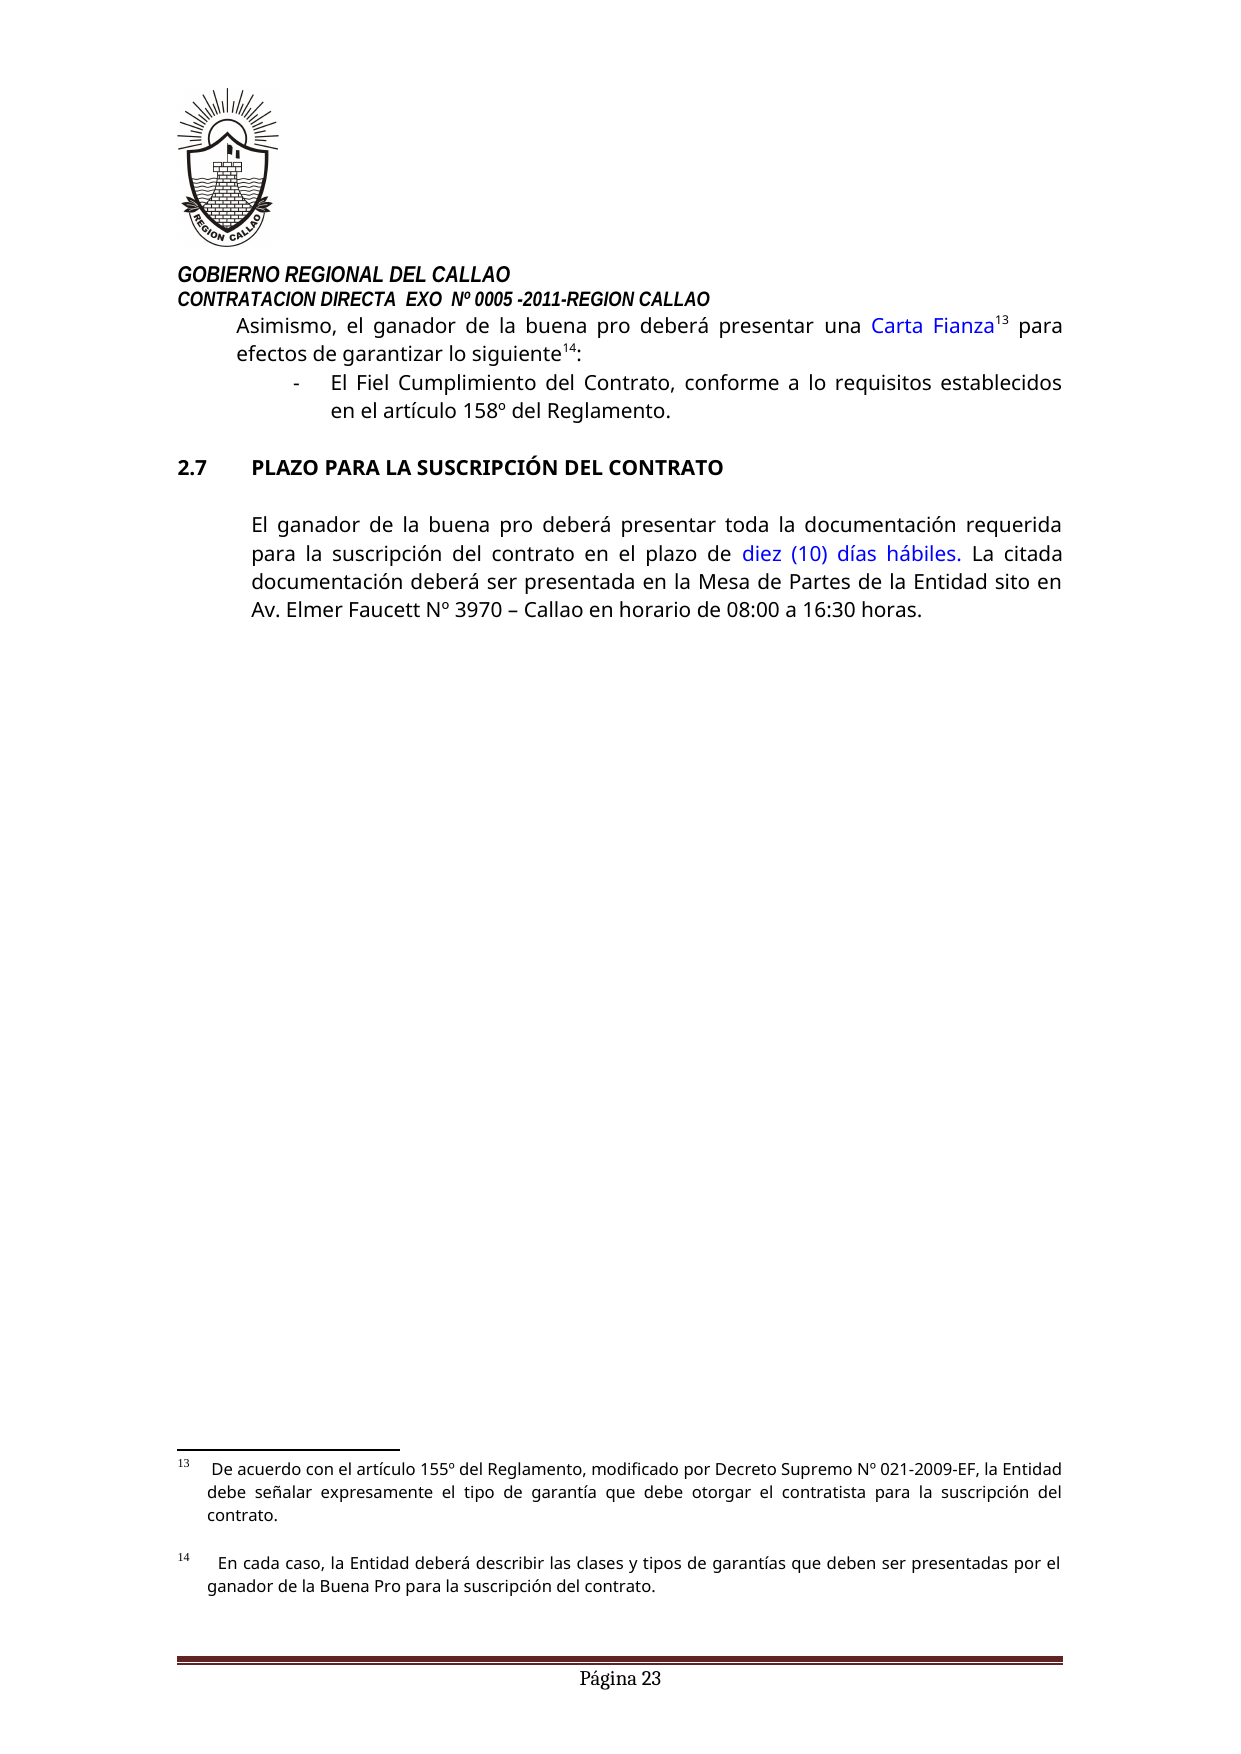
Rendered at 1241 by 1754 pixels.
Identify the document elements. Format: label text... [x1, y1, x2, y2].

text Asimismo, el ganador de la buena pro deberá presentar una Carta Fianza para efectos de garantizar lo siguiente: [236, 311, 1063, 368]
text 2.7 PLAZO PARA CONTRATO [177, 453, 1063, 482]
text El ganador de la buena pro deberá presentar toda la documentación requerida para la suscripción del contrato en el plazo de diez (10) días hábiles. La citada documentación deberá ser presentada en de Partes de sito en Av. Elmer Faucett Nº 3970 – Callao en horario de 08:00 a 16:30 horas. [251, 510, 1063, 624]
picture [177, 88, 279, 247]
list El Fiel Cumplimiento del Contrato, conforme a lo requisitos establecidos en el artículo 158º del Reglamento. [293, 368, 1063, 425]
